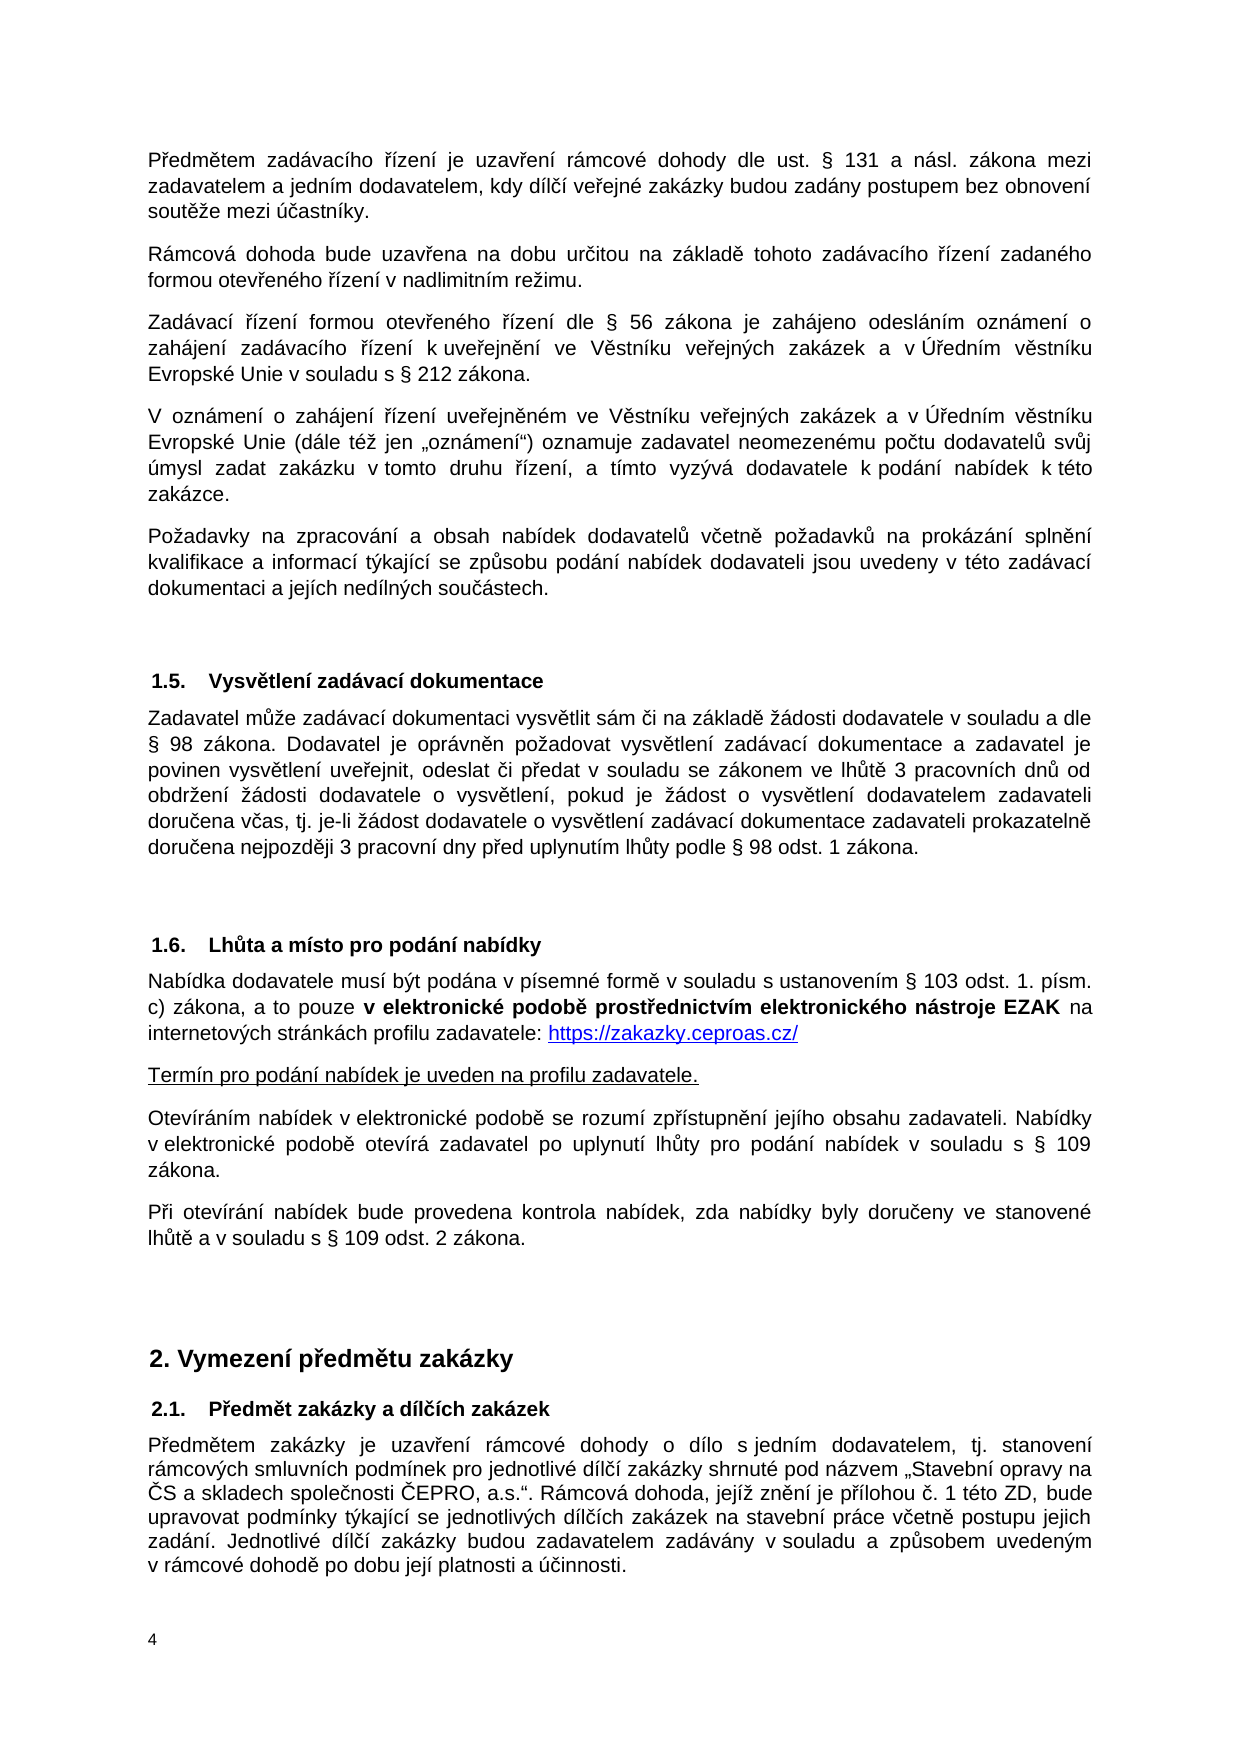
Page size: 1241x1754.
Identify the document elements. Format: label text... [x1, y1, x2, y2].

subtitle Předmět zakázky a dílčích zakázek [151, 1397, 1093, 1421]
text Požadavky na zpracování a obsah nabídek dodavatelů včetně požadavků na prokázání splnění kvalifikace a informací týkající se způsobu podání nabídek dodavateli jsou uvedeny v této zadávací dokumentaci a jejích nedílných součástech. [148, 524, 1093, 600]
text Zadávací řízení formou otevřeného řízení dle § 56 zákona je zahájeno odesláním oznámení o zahájení zadávacího řízení k uveřejnění ve Věstníku veřejných zakázek a v Úředním věstníku Evropské Unie v souladu s § 212 zákona. [148, 310, 1093, 386]
subtitle Předmětem zakázky je uzavření rámcové dohody o dílo s jedním dodavatelem, tj. stanovení rámcových smluvních podmínek pro jednotlivé dílčí zakázky shrnuté pod názvem „Stavební opravy na ČS a skladech společnosti ČEPRO, a.s.“. Rámcová dohoda, jejíž znění je přílohou č. 1 této ZD, bude upravovat podmínky týkající se jednotlivých dílčích zakázek na stavební práce včetně postupu jejich zadání. Jednotlivé dílčí zakázky budou zadavatelem zadávány v souladu a způsobem uvedeným v rámcové dohodě po dobu její platnosti a účinnosti. [148, 1433, 1093, 1577]
text Otevíráním nabídek v elektronické podobě se rozumí zpřístupnění jejího obsahu zadavateli. Nabídky v elektronické podobě otevírá zadavatel po uplynutí lhůty pro podání nabídek v souladu s § 109 zákona. [148, 1106, 1093, 1181]
text Termín pro podání nabídek je uveden na profilu zadavatele. [148, 1063, 1093, 1087]
text Nabídka dodavatele musí být podána v písemné formě v souladu s ustanovením § 103 odst. 1. písm. c) zákona, a to pouze v elektronické podobě prostřednictvím elektronického nástroje EZAK na internetových stránkách profilu zadavatele: https://zakazky.ceproas.cz/ [148, 969, 1093, 1045]
text Rámcová dohoda bude uzavřena na dobu určitou na základě tohoto zadávacího řízení zadaného formou otevřeného řízení v nadlimitním režimu. [148, 242, 1093, 292]
text Zadavatel může zadávací dokumentaci vysvětlit sám či na základě žádosti dodavatele v souladu a dle § 98 zákona. Dodavatel je oprávněn požadovat vysvětlení zadávací dokumentace a zadavatel je povinen vysvětlení uveřejnit, odeslat či předat v souladu se zákonem ve lhůtě 3 pracovních dnů od obdržení žádosti dodavatele o vysvětlení, pokud je žádost o vysvětlení dodavatelem zadavateli doručena včas, tj. je-li žádost dodavatele o vysvětlení zadávací dokumentace zadavateli prokazatelně doručena nejpozději 3 pracovní dny před uplynutím lhůty podle § 98 odst. 1 zákona. [148, 706, 1093, 859]
subtitle Lhůta a místo pro podání nabídky [151, 933, 1093, 957]
text Při otevírání nabídek bude provedena kontrola nabídek, zda nabídky byly doručeny ve stanovené lhůtě a v souladu s § 109 odst. 2 zákona. [148, 1200, 1093, 1250]
text V oznámení o zahájení řízení uveřejněném ve Věstníku veřejných zakázek a v Úředním věstníku Evropské Unie (dále též jen „oznámení“) oznamuje zadavatel neomezenému počtu dodavatelů svůj úmysl zadat zakázku v tomto druhu řízení, a tímto vyzývá dodavatele k podání nabídek k této zakázce. [148, 404, 1093, 506]
text Předmětem zadávacího řízení je uzavření rámcové dohody dle ust. § 131 a násl. zákona mezi zadavatelem a jedním dodavatelem, kdy dílčí veřejné zakázky budou zadány postupem bez obnovení soutěže mezi účastníky. [148, 148, 1093, 223]
subtitle Vymezení předmětu zakázky [149, 1344, 1093, 1373]
subtitle Vysvětlení zadávací dokumentace [151, 669, 1093, 693]
